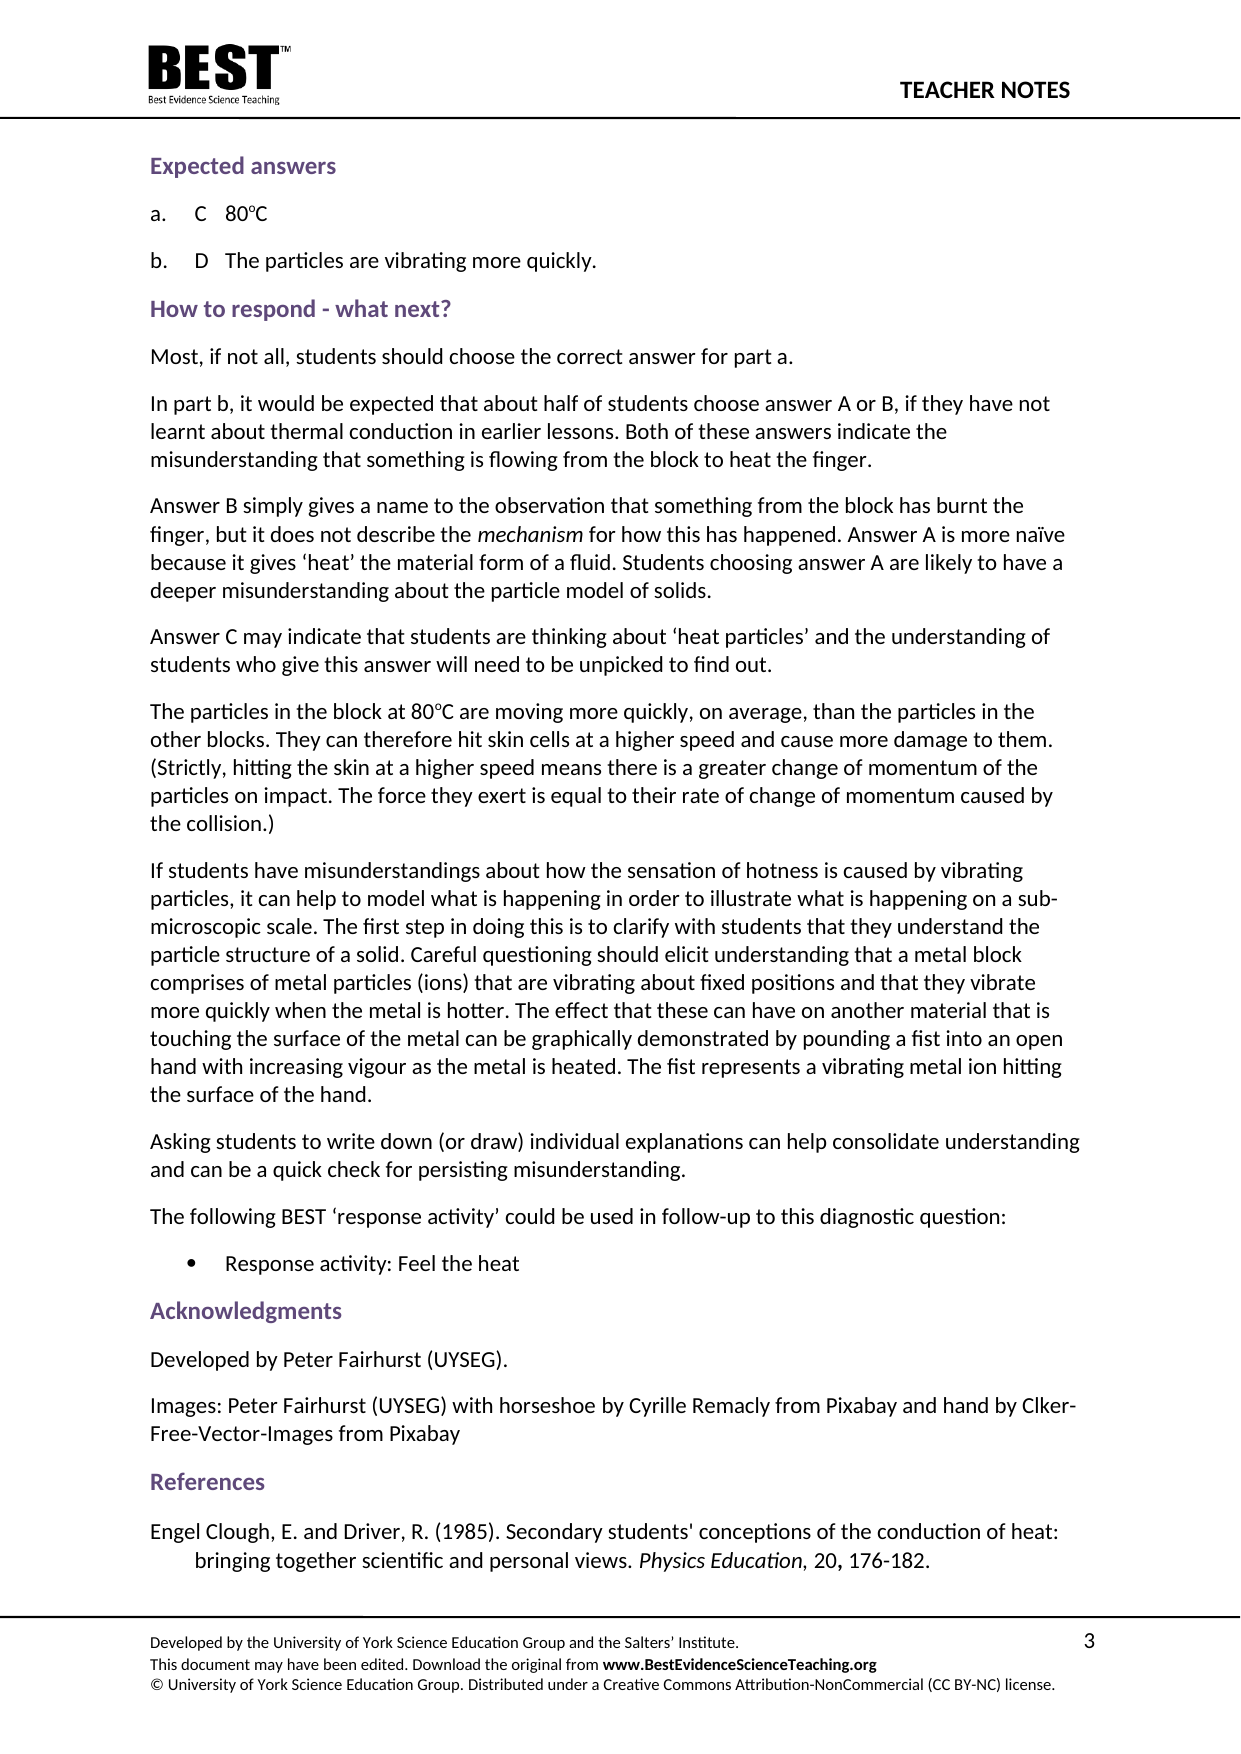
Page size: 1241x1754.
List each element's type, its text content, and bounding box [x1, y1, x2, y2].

text Developed by Peter Fairhurst (UYSEG). [150, 1345, 1090, 1373]
text Acknowledgments [150, 1295, 1090, 1326]
text In part b, it would be expected that about half of students choose answer A or B, if they have not learnt about thermal conduction in earlier lessons. Both of these answers indicate the misunderstanding that something is flowing from the block to heat the finger. [150, 389, 1090, 473]
text b. D The particles are vibrating more quickly. [150, 246, 1090, 274]
text a. C 80oC [150, 199, 1090, 227]
text If students have misunderstandings about how the sensation of hotness is caused by vibrating particles, it can help to model what is happening in order to illustrate what is happening on a sub-microscopic scale. The first step in doing this is to clarify with students that they understand the particle structure of a solid. Careful questioning should elicit understanding that a metal block comprises of metal particles (ions) that are vibrating about fixed positions and that they vibrate more quickly when the metal is hotter. The effect that these can have on another material that is touching the surface of the metal can be graphically demonstrated by pounding a fist into an open hand with increasing vigour as the metal is heated. The fist represents a vibrating metal ion hitting the surface of the hand. [150, 856, 1090, 1108]
text How to respond - what next? [150, 293, 1090, 323]
picture [148, 44, 291, 105]
text The following BEST ‘response activity’ could be used in follow-up to this diagnostic question: [150, 1202, 1090, 1230]
text The particles in the block at 80oC are moving more quickly, on average, than the particles in the other blocks. They can therefore hit skin cells at a higher speed and cause more damage to them. (Strictly, hitting the skin at a higher speed means there is a greater change of momentum of the particles on impact. The force they exert is equal to their rate of change of momentum caused by the collision.) [150, 697, 1090, 837]
text References [150, 1466, 1090, 1497]
list Response activity: Feel the heat [187, 1249, 1090, 1277]
text Images: Peter Fairhurst (UYSEG) with horseshoe by Cyrille Remacly from Pixabay and hand by Clker-Free-Vector-Images from Pixabay [150, 1391, 1090, 1447]
text Answer C may indicate that students are thinking about ‘heat particles’ and the understanding of students who give this answer will need to be unpicked to find out. [150, 622, 1090, 678]
text Asking students to write down (or draw) individual explanations can help consolidate understanding and can be a quick check for persisting misunderstanding. [150, 1127, 1090, 1183]
text Engel Clough, E. and Driver, R. (1985). Secondary students' conceptions of the conduction of heat: bringing together scientific and personal views. Physics Education, 20, 176-182. [150, 1516, 1090, 1574]
text Expected answers [150, 150, 1090, 181]
text Most, if not all, students should choose the correct answer for part a. [150, 342, 1090, 370]
text Answer B simply gives a name to the observation that something from the block has burnt the finger, but it does not describe the mechanism for how this has happened. Answer A is more naïve because it gives ‘heat’ the material form of a fluid. Students choosing answer A are likely to have a deeper misunderstanding about the particle model of solids. [150, 492, 1090, 604]
